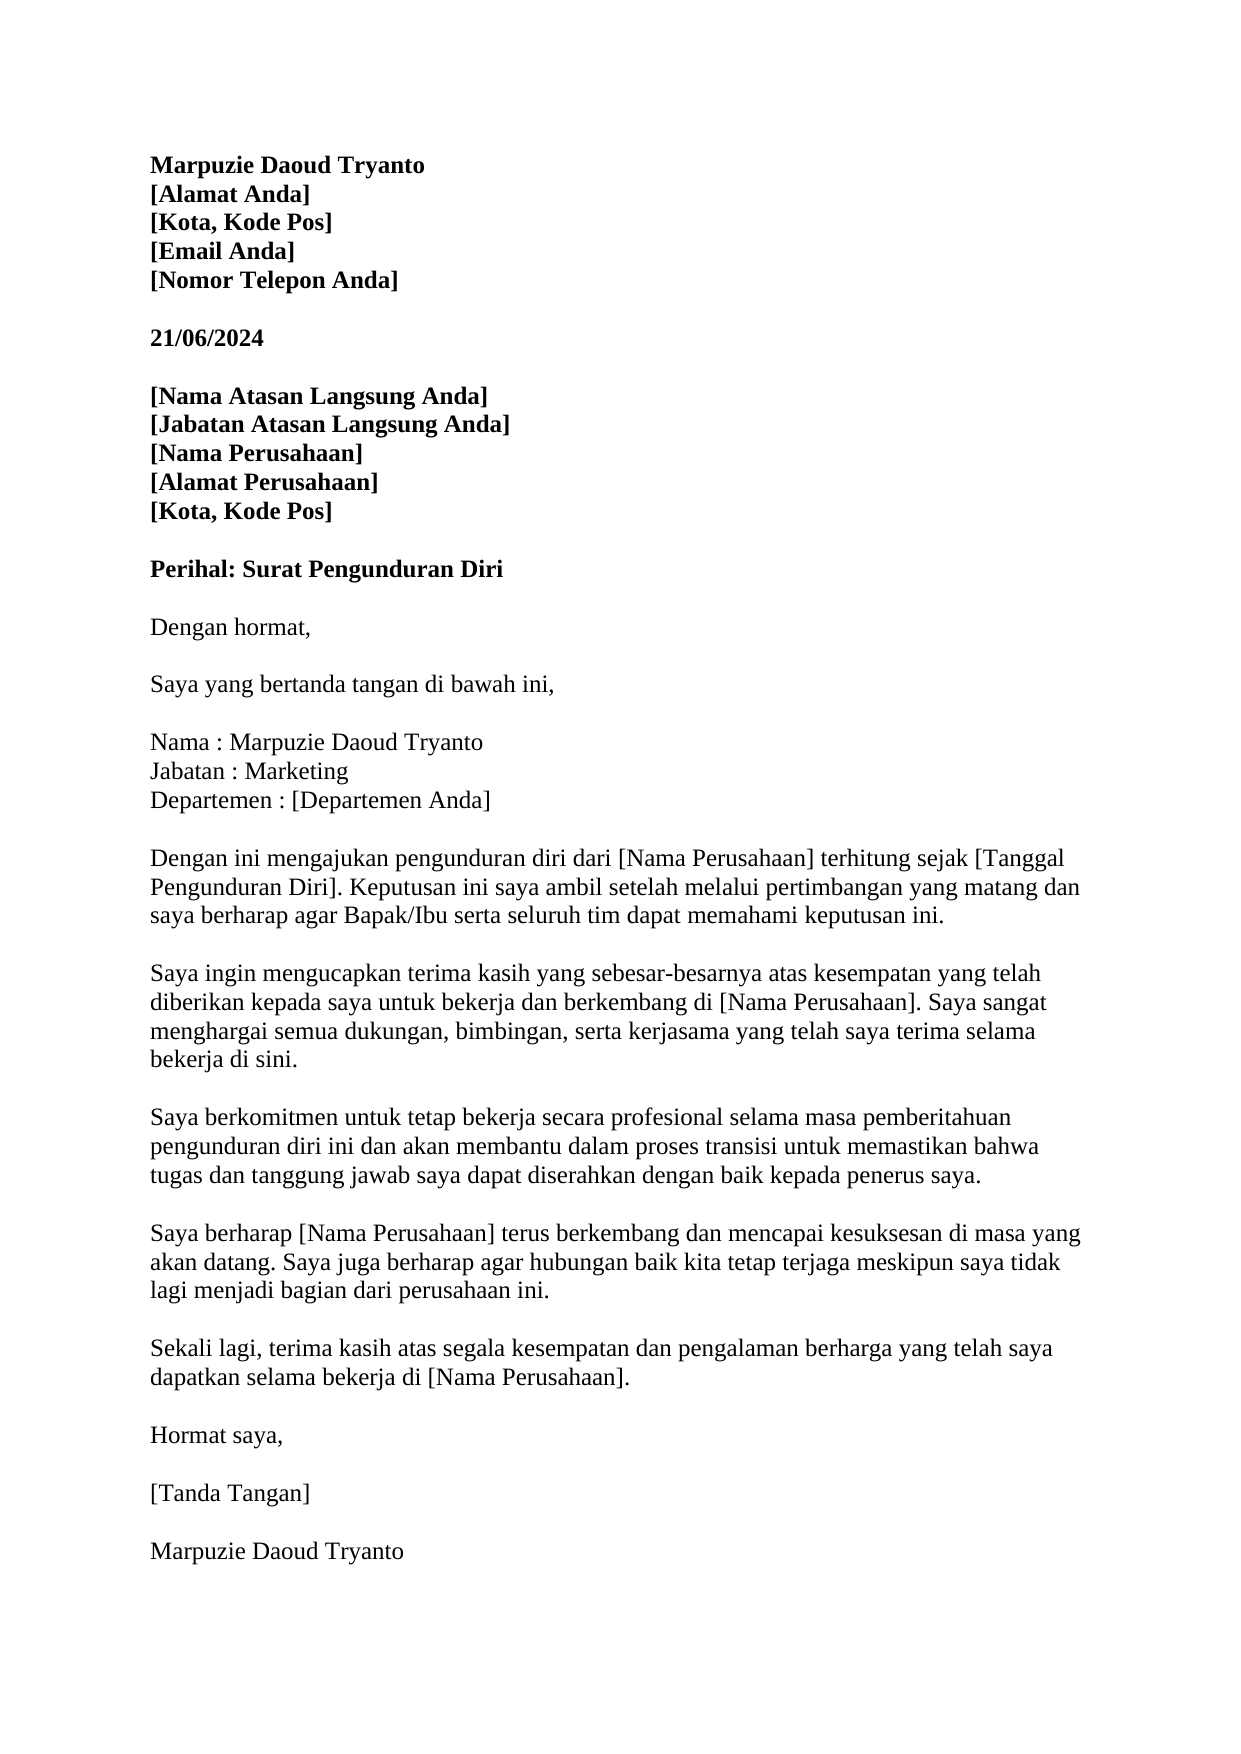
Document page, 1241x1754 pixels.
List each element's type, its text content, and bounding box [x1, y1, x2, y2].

text Hormat saya, [150, 1420, 1090, 1449]
text Marpuzie Daoud Tryanto [Alamat Anda] [Kota, Kode Pos] [Email Anda] [Nomor Telepon Anda] [150, 150, 1090, 294]
text Saya yang bertanda tangan di bawah ini, [150, 669, 1090, 698]
text [Nama Atasan Langsung Anda] [Jabatan Atasan Langsung Anda] [Nama Perusahaan] [Alamat Perusahaan] [Kota, Kode Pos] [150, 381, 1090, 524]
text [Tanda Tangan] [150, 1478, 1090, 1507]
text Saya berkomitmen untuk tetap bekerja secara profesional selama masa pemberitahuan pengunduran diri ini dan akan membantu dalam proses transisi untuk memastikan bahwa tugas dan tanggung jawab saya dapat diserahkan dengan baik kepada penerus saya. [150, 1102, 1090, 1189]
text 21/06/2024 [150, 323, 1090, 352]
text Nama : Marpuzie Daoud Tryanto Jabatan : Marketing Departemen : [Departemen Anda] [150, 727, 1090, 814]
text Perihal: Surat Pengunduran Diri [150, 554, 1090, 582]
text Sekali lagi, terima kasih atas segala kesempatan dan pengalaman berharga yang telah saya dapatkan selama bekerja di [Nama Perusahaan]. [150, 1333, 1090, 1391]
text Saya berharap [Nama Perusahaan] terus berkembang dan mencapai kesuksesan di masa yang akan datang. Saya juga berharap agar hubungan baik kita tetap terjaga meskipun saya tidak lagi menjadi bagian dari perusahaan ini. [150, 1218, 1090, 1304]
text Marpuzie Daoud Tryanto [150, 1536, 1090, 1564]
text Dengan hormat, [150, 612, 1090, 640]
text Saya ingin mengucapkan terima kasih yang sebesar-besarnya atas kesempatan yang telah diberikan kepada saya untuk bekerja dan berkembang di [Nama Perusahaan]. Saya sangat menghargai semua dukungan, bimbingan, serta kerjasama yang telah saya terima selama bekerja di sini. [150, 958, 1090, 1073]
text Dengan ini mengajukan pengunduran diri dari [Nama Perusahaan] terhitung sejak [Tanggal Pengunduran Diri]. Keputusan ini saya ambil setelah melalui pertimbangan yang matang dan saya berharap agar Bapak/Ibu serta seluruh tim dapat memahami keputusan ini. [150, 843, 1090, 929]
